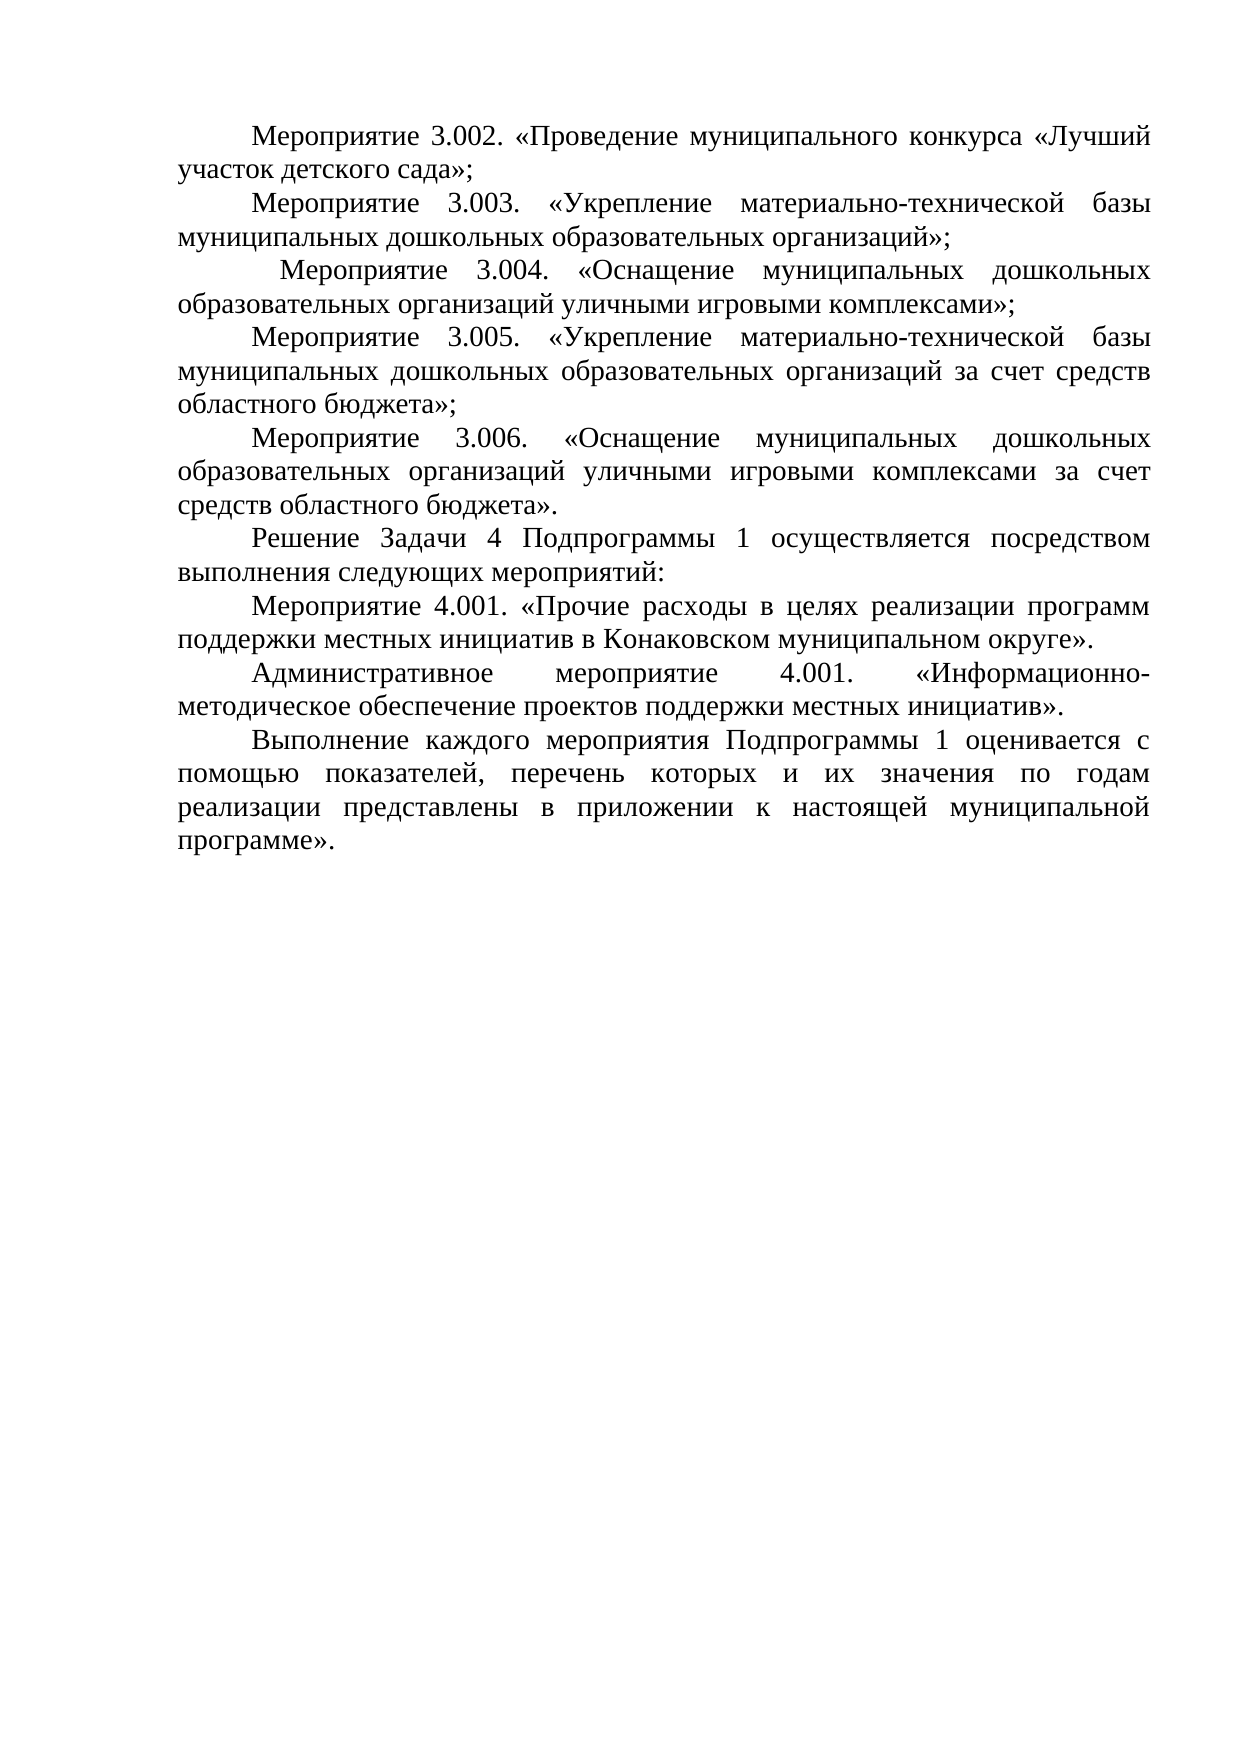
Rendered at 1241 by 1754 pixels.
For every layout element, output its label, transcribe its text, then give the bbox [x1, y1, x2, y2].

text Мероприятие 3.005. «Укрепление материально-технической базы муниципальных дошкольных образовательных организаций за счет средств областного бюджета»; [177, 319, 1152, 420]
text Мероприятие 3.004. «Оснащение муниципальных дошкольных образовательных организаций уличными игровыми комплексами»; [177, 252, 1152, 319]
text Мероприятие 4.001. «Прочие расходы в целях реализации программ поддержки местных инициатив в Конаковском муниципальном округе». [177, 588, 1152, 655]
text Мероприятие 3.006. «Оснащение муниципальных дошкольных образовательных организаций уличными игровыми комплексами за счет средств областного бюджета». [177, 420, 1152, 521]
text Решение Задачи 4 Подпрограммы 1 осуществляется посредством выполнения следующих мероприятий: [177, 521, 1152, 588]
text Административное мероприятие 4.001. «Информационно-методическое обеспечение проектов поддержки местных инициатив». [177, 655, 1152, 722]
text Выполнение каждого мероприятия Подпрограммы 1 оценивается с помощью показателей, перечень которых и их значения по годам реализации представлены в приложении к настоящей муниципальной программе». [177, 722, 1152, 856]
text Мероприятие 3.002. «Проведение муниципального конкурса «Лучший участок детского сада»; [177, 118, 1152, 185]
text Мероприятие 3.003. «Укрепление материально-технической базы муниципальных дошкольных образовательных организаций»; [177, 185, 1152, 252]
